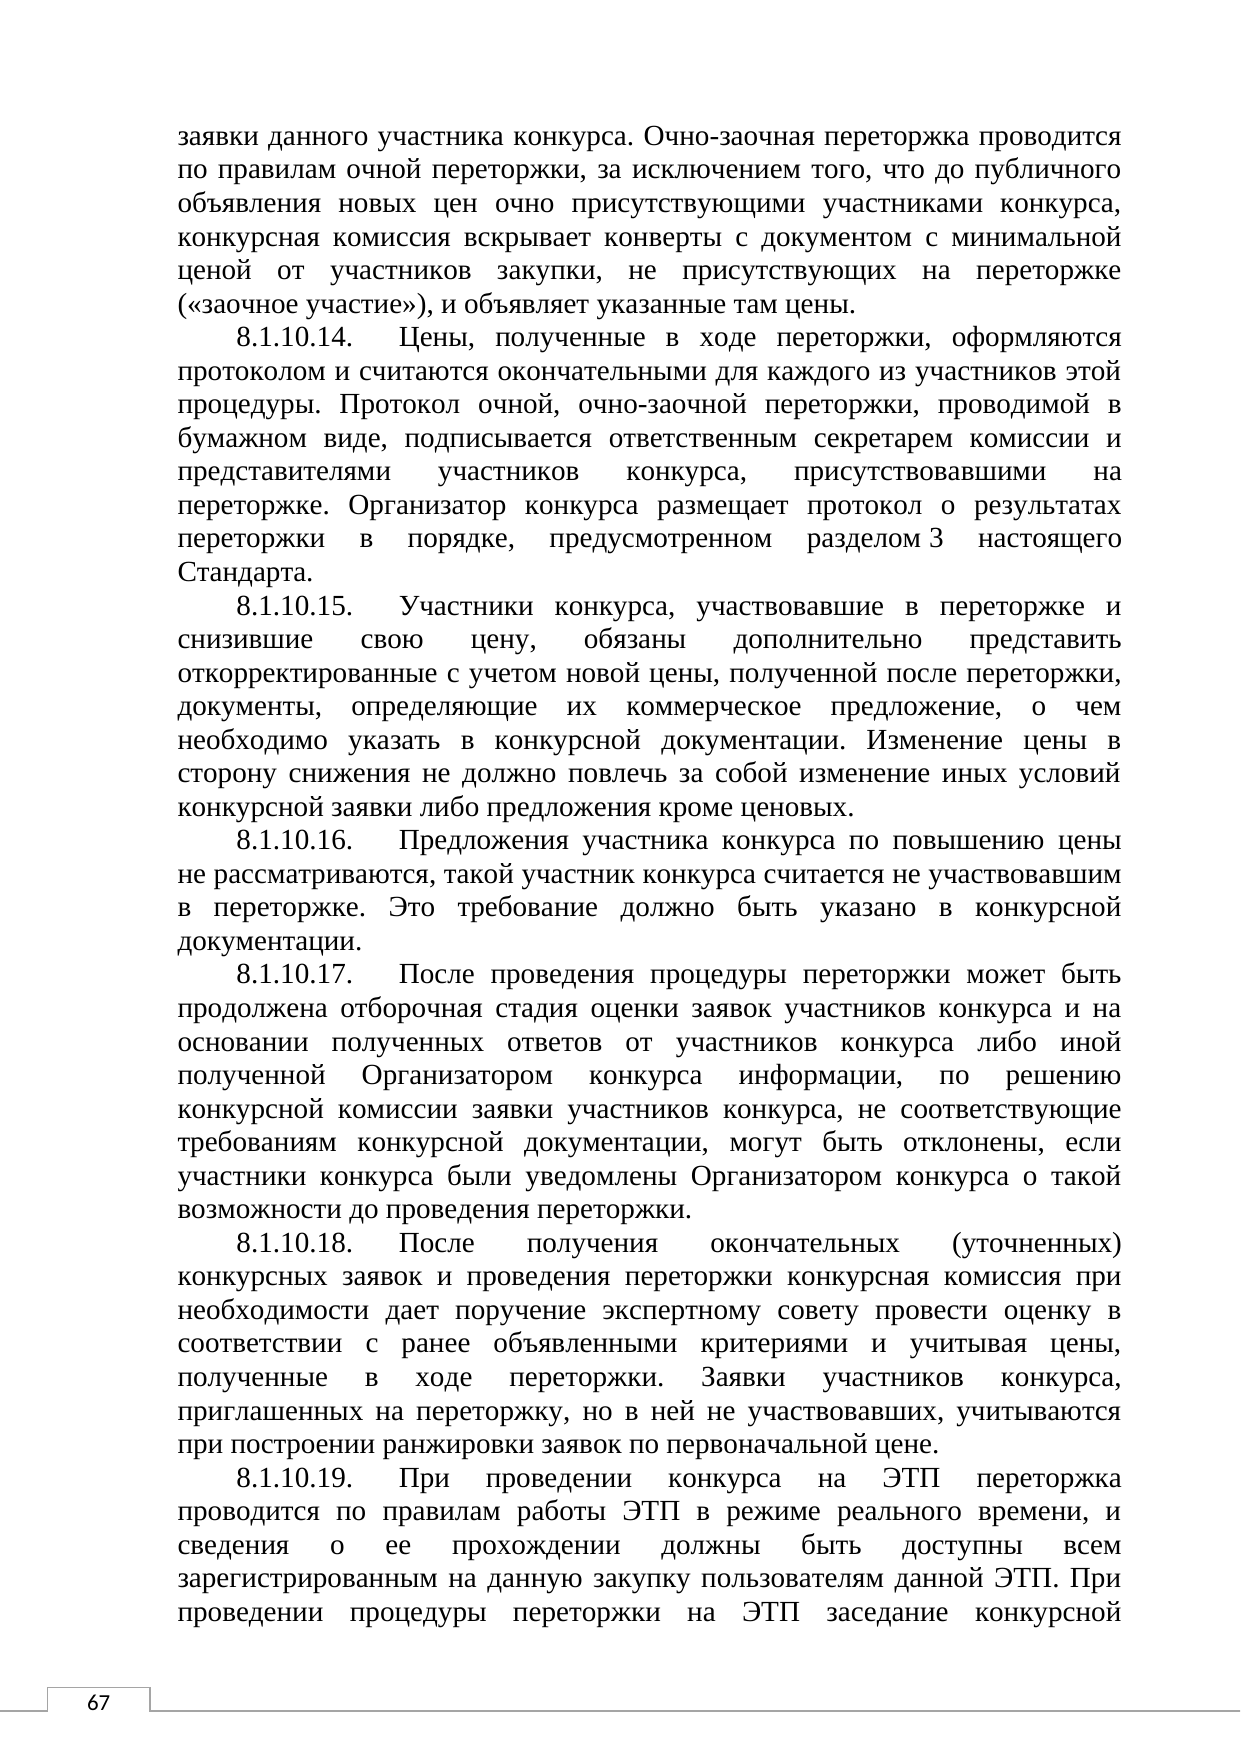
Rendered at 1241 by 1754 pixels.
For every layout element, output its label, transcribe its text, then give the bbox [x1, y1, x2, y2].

list Цены, полученные в ходе переторжки, оформляются протоколом и считаются окончательными для каждого из участников этой процедуры. Протокол очной, очно-заочной переторжки, проводимой в бумажном виде, подписывается ответственным секретарем комиссии и представителями участников конкурса, присутствовавшими на переторжке. Организатор конкурса размещает протокол о результатах переторжки в порядке, предусмотренном разделом 3 настоящего Стандарта. [177, 319, 1122, 588]
list Предложения участника конкурса по повышению цены не рассматриваются, такой участник конкурса считается не участвовавшим в переторжке. Это требование должно быть указано в конкурсной документации. [177, 822, 1122, 957]
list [177, 1460, 1122, 1627]
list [177, 118, 1122, 319]
list Участники конкурса, участвовавшие в переторжке и снизившие свою цену, обязаны дополнительно представить откорректированные с учетом новой цены, полученной после переторжки, документы, определяющие их коммерческое предложение, о чем необходимо указать в конкурсной документации. Изменение цены в сторону снижения не должно повлечь за собой изменение иных условий конкурсной заявки либо предложения кроме ценовых. [177, 588, 1122, 822]
list После получения окончательных (уточненных) конкурсных заявок и проведения переторжки конкурсная комиссия при необходимости дает поручение экспертному совету провести оценку в соответствии с ранее объявленными критериями и учитывая цены, полученные в ходе переторжки. Заявки участников конкурса, приглашенных на переторжку, но в ней не участвовавших, учитываются при построении ранжировки заявок по первоначальной цене. [177, 1225, 1122, 1460]
list После проведения процедуры переторжки может быть продолжена отборочная стадия оценки заявок участников конкурса и на основании полученных ответов от участников конкурса либо иной полученной Организатором конкурса информации, по решению конкурсной комиссии заявки участников конкурса, не соответствующие требованиям конкурсной документации, могут быть отклонены, если участники конкурса были уведомлены Организатором конкурса о такой возможности до проведения переторжки. [177, 957, 1122, 1225]
